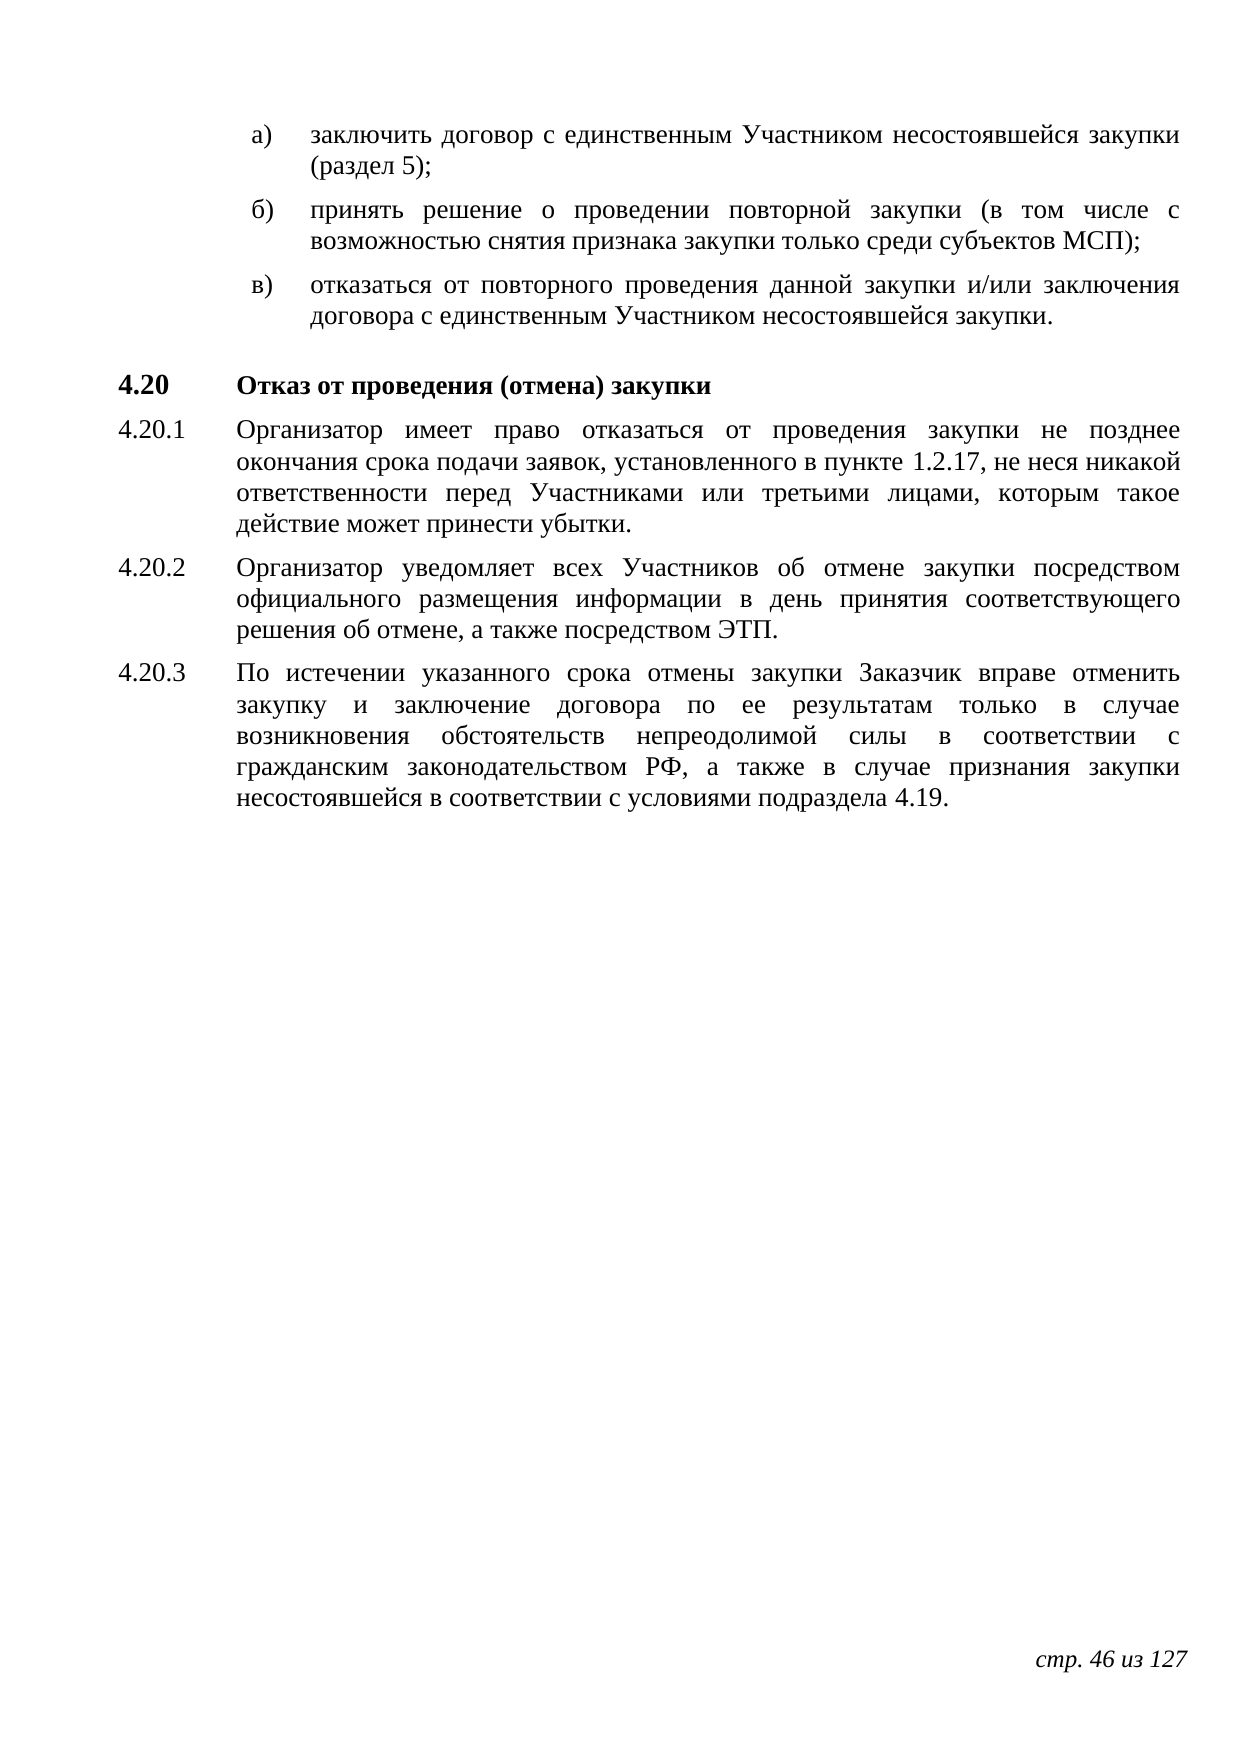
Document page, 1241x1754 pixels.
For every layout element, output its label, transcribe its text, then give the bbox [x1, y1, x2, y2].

text По истечении указанного срока отмены закупки Заказчик вправе отменить закупку и заключение договора по ее результатам только в случае возникновения обстоятельств непреодолимой силы в соответствии с гражданским законодательством РФ, а также в случае признания закупки несостоявшейся в соответствии с условиями подраздела 4.19. [118, 657, 1181, 812]
text принять решение о проведении повторной закупки (в том числе с возможностью снятия признака закупки только среди субъектов МСП); [251, 193, 1181, 255]
text отказаться от повторного проведения данной закупки и/или заключения договора с единственным Участником несостоявшейся закупки. [251, 268, 1181, 330]
text Организатор уведомляет всех Участников об отмене закупки посредством официального размещения информации в день принятия соответствующего решения об отмене, а также посредством ЭТП. [118, 551, 1181, 644]
text заключить договор с единственным Участником несостоявшейся закупки (раздел 5); [251, 118, 1181, 180]
text Организатор имеет право отказаться от проведения закупки не позднее окончания срока подачи заявок, установленного в пункте 1.2.17, не неся никакой ответственности перед Участниками или третьими лицами, которым такое действие может принести убытки. [118, 413, 1181, 538]
subtitle Отказ от проведения (отмена) закупки [118, 367, 1181, 401]
